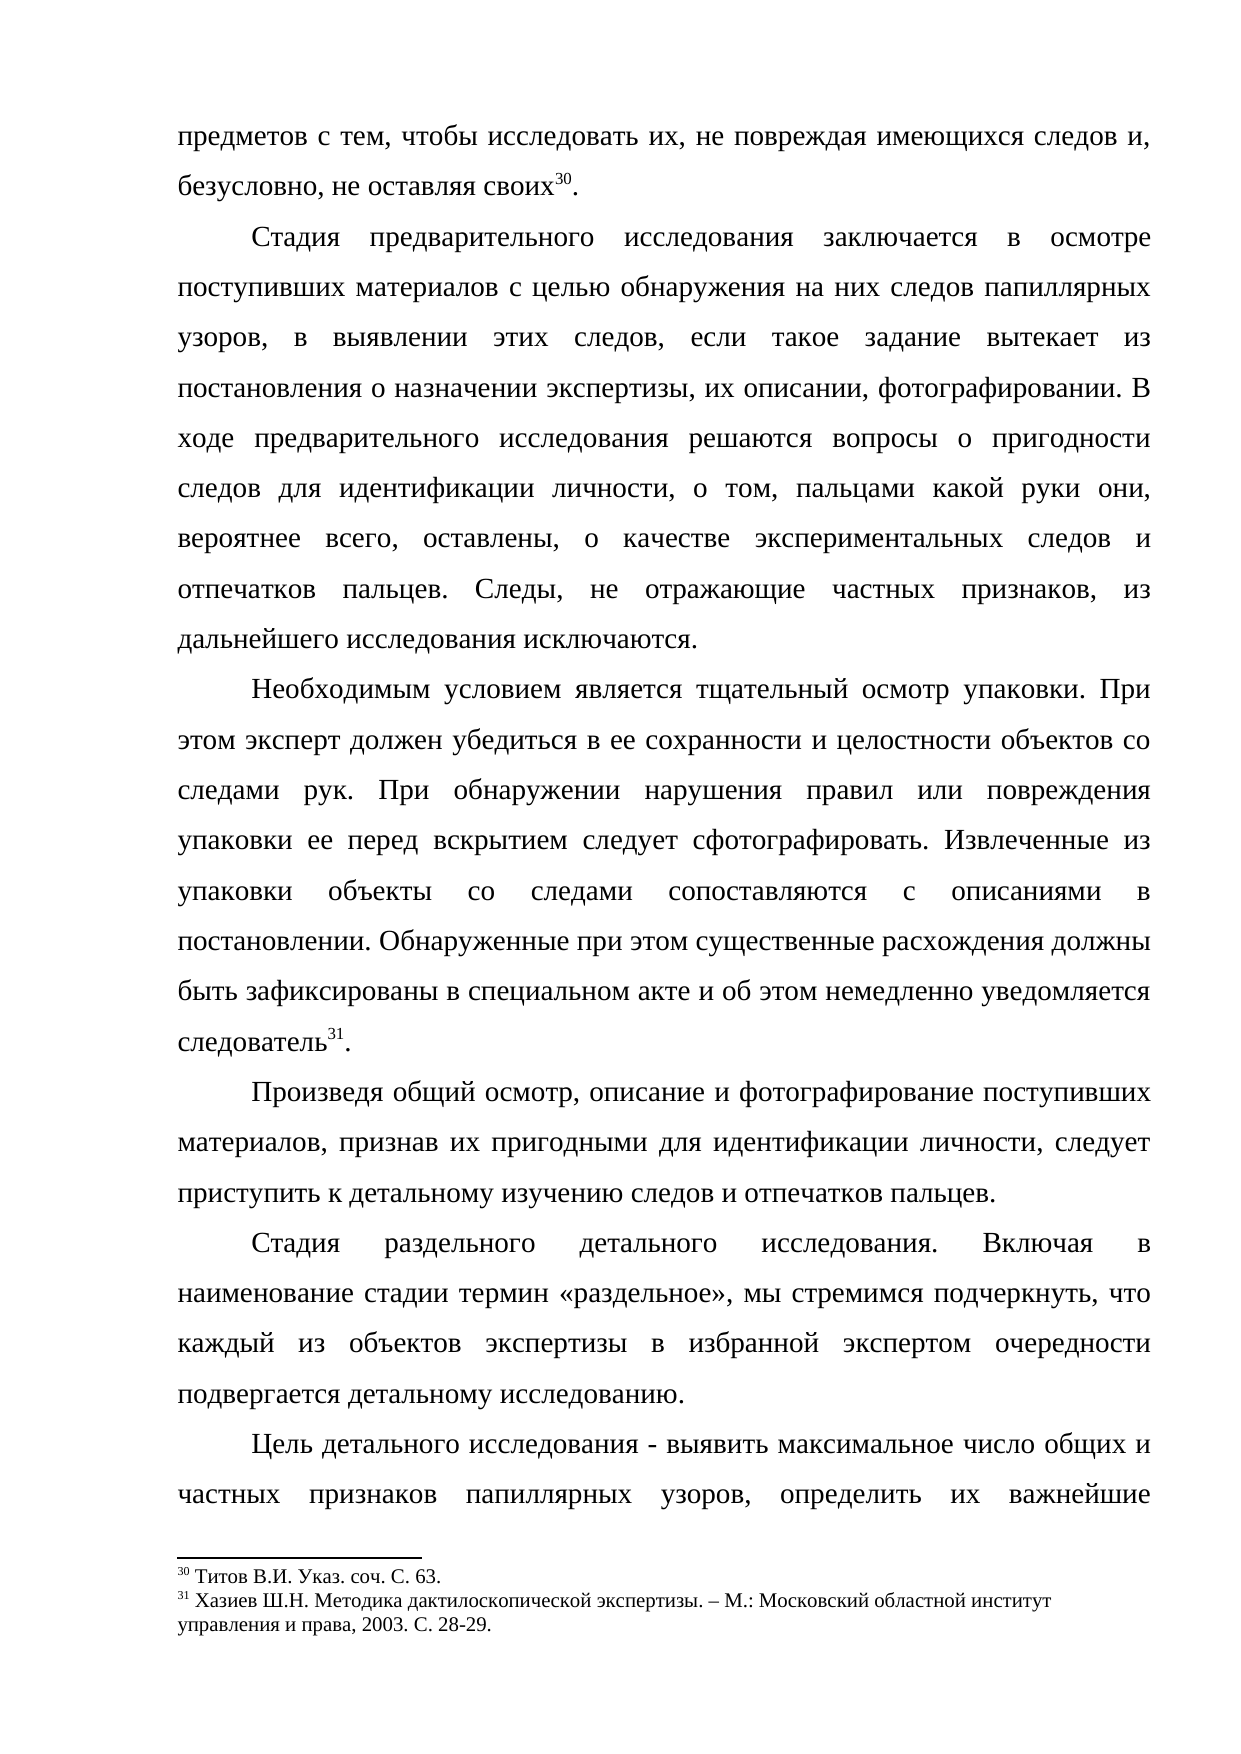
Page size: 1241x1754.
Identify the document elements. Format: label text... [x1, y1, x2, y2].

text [177, 1426, 1152, 1510]
text Стадия предварительного исследования заключается в осмотре поступивших материалов с целью обнаружения на них следов папиллярных узоров, в выявлении этих следов, если такое задание вытекает из постановления о назначении экспертизы, их описании, фотографировании. В ходе предварительного исследования решаются вопросы о пригодности следов для идентификации личности, о том, пальцами какой руки они, вероятнее всего, оставлены, о качестве экспериментальных следов и отпечатков пальцев. Следы, не отражающие частных признаков, из дальнейшего исследования исключаются. [177, 219, 1152, 655]
text Произведя общий осмотр, описание и фотографирование поступивших материалов, признав их пригодными для идентификации личности, следует приступить к детальному изучению следов и отпечатков пальцев. [177, 1074, 1152, 1208]
text Стадия раздельного детального исследования. Включая в наименование стадии термин «раздельное», мы стремимся подчеркнуть, что каждый из объектов экспертизы в избранной экспертом очередности подвергается детальному исследованию. [177, 1225, 1152, 1409]
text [177, 118, 1152, 202]
text Необходимым условием является тщательный осмотр упаковки. При этом эксперт должен убедиться в ее сохранности и целостности объектов со следами рук. При обнаружении нарушения правил или повреждения упаковки ее перед вскрытием следует сфотографировать. Извлеченные из упаковки объекты со следами сопоставляются с описаниями в постановлении. Обнаруженные при этом существенные расхождения должны быть зафиксированы в специальном акте и об этом немедленно уведомляется следователь. [177, 672, 1152, 1057]
